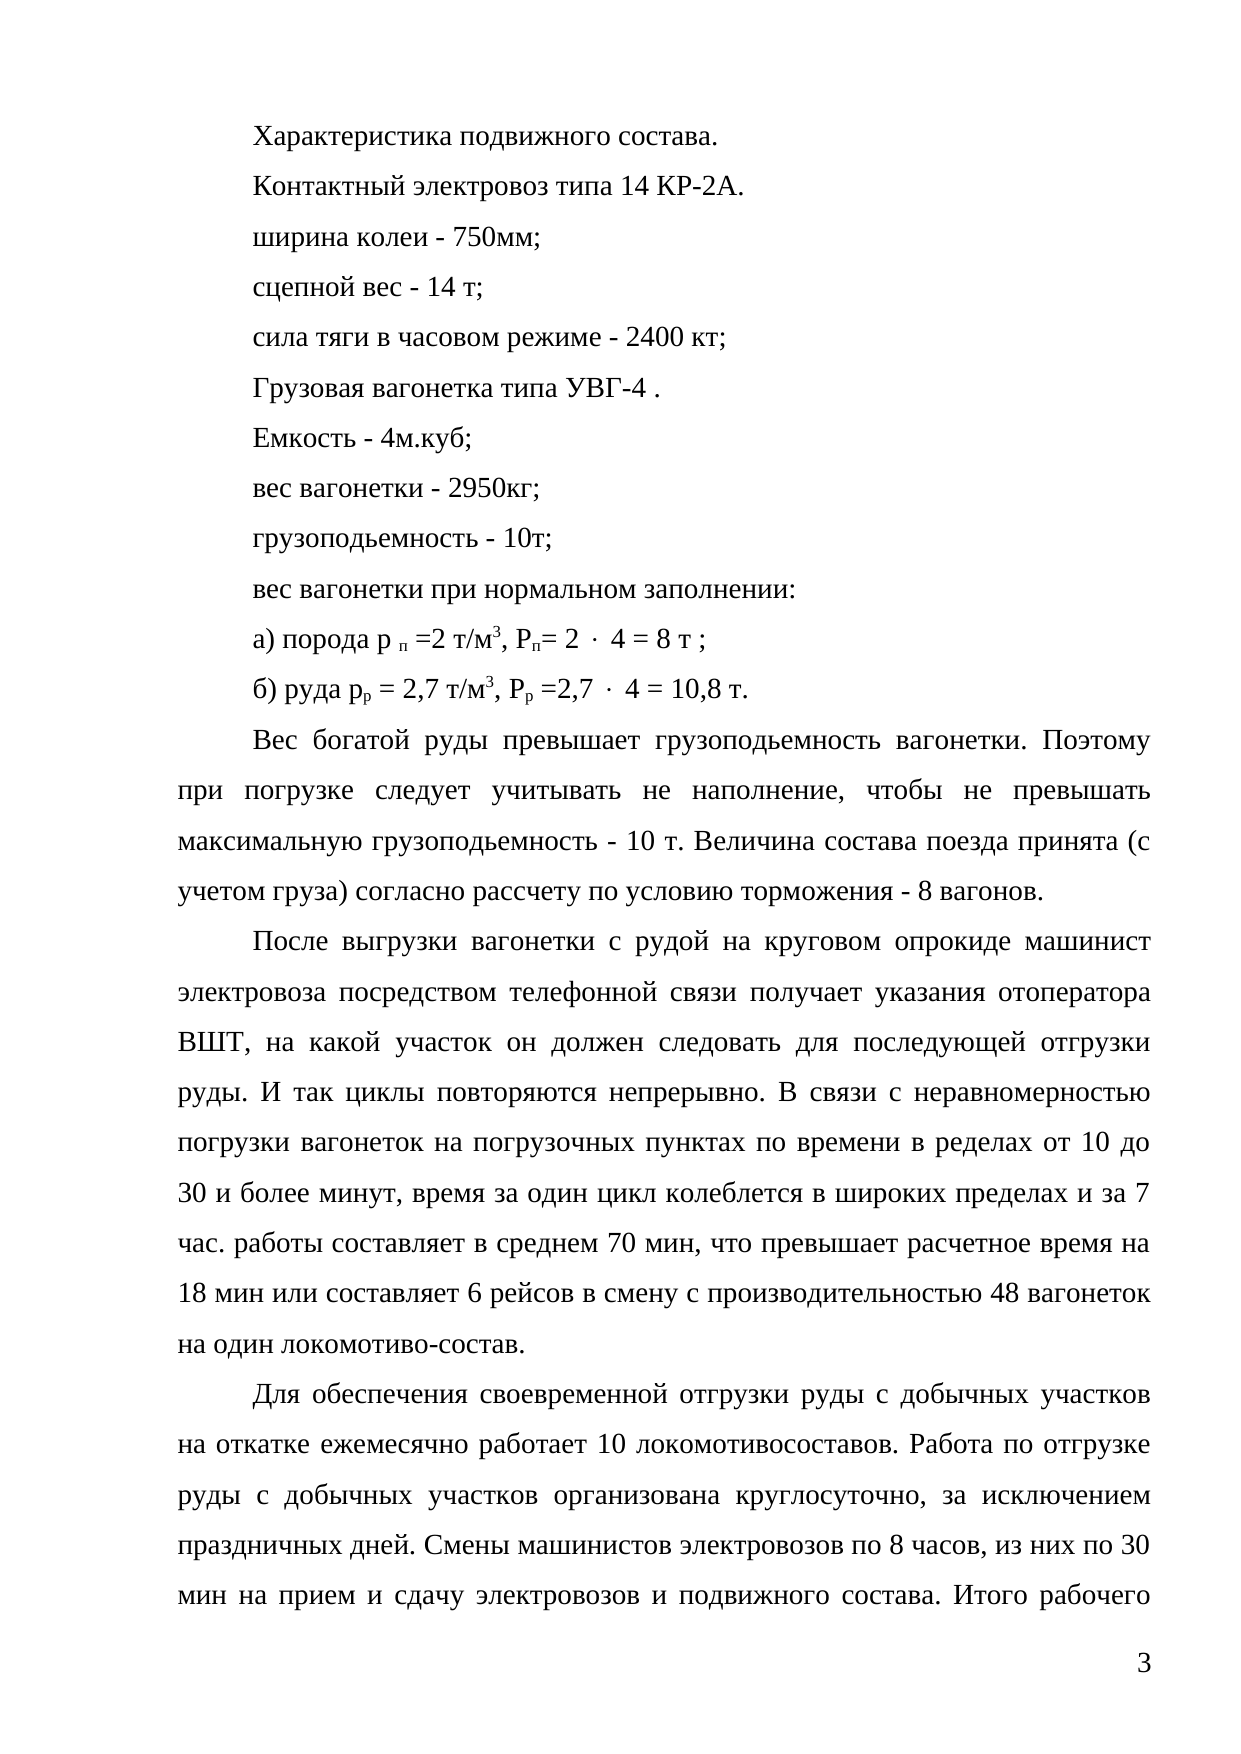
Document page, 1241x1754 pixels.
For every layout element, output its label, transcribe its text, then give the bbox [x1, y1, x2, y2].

subtitle б) руда рр = 2,7 т/м3, Рр =2,7 4 = 10,8 т. [177, 672, 1152, 705]
subtitle Грузовая вагонетка типа УВГ-4 . [177, 370, 1152, 403]
subtitle грузоподьемность - 10т; [177, 521, 1152, 554]
subtitle а) порода р п =2 т/м3, Рп= 2 4 = 8 т ; [177, 621, 1152, 655]
subtitle Емкость - 4м.куб; [177, 420, 1152, 453]
list сцепной вес - 14 т; [177, 269, 1152, 303]
subtitle Вес богатой руды превышает грузоподьемность вагонетки. Поэтому при погрузке следует учитывать не наполнение, чтобы не превышать максимальную грузоподьемность - 10 т. Величина состава поезда принята (с учетом груза) согласно рассчету по условию торможения - 8 вагонов. [177, 722, 1152, 907]
subtitle После выгрузки вагонетки с рудой на круговом опрокиде машинист электровоза посредством телефонной связи получает указания отоператора ВШТ, на какой участок он должен следовать для последующей отгрузки руды. И так циклы повторяются непрерывно. В связи с неравномерностью погрузки вагонеток на погрузочных пунктах по времени в ределах от 10 до 30 и более минут, время за один цикл колеблется в широких пределах и за 7 час. работы составляет в среднем 70 мин, что превышает расчетное время на 18 мин или составляет 6 рейсов в смену с производительностью 48 вагонеток на один локомотиво-состав. [177, 923, 1152, 1359]
subtitle вес вагонетки при нормальном заполнении: [177, 571, 1152, 604]
text Характеристика подвижного состава. [177, 118, 1152, 152]
subtitle сила тяги в часовом режиме - 2400 кт; [177, 319, 1152, 353]
list ширина колеи - 750мм; [177, 219, 1152, 252]
subtitle вес вагонетки - 2950кг; [177, 470, 1152, 504]
text Контактный электровоз типа 14 КР-2А. [177, 168, 1152, 202]
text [177, 1376, 1152, 1611]
